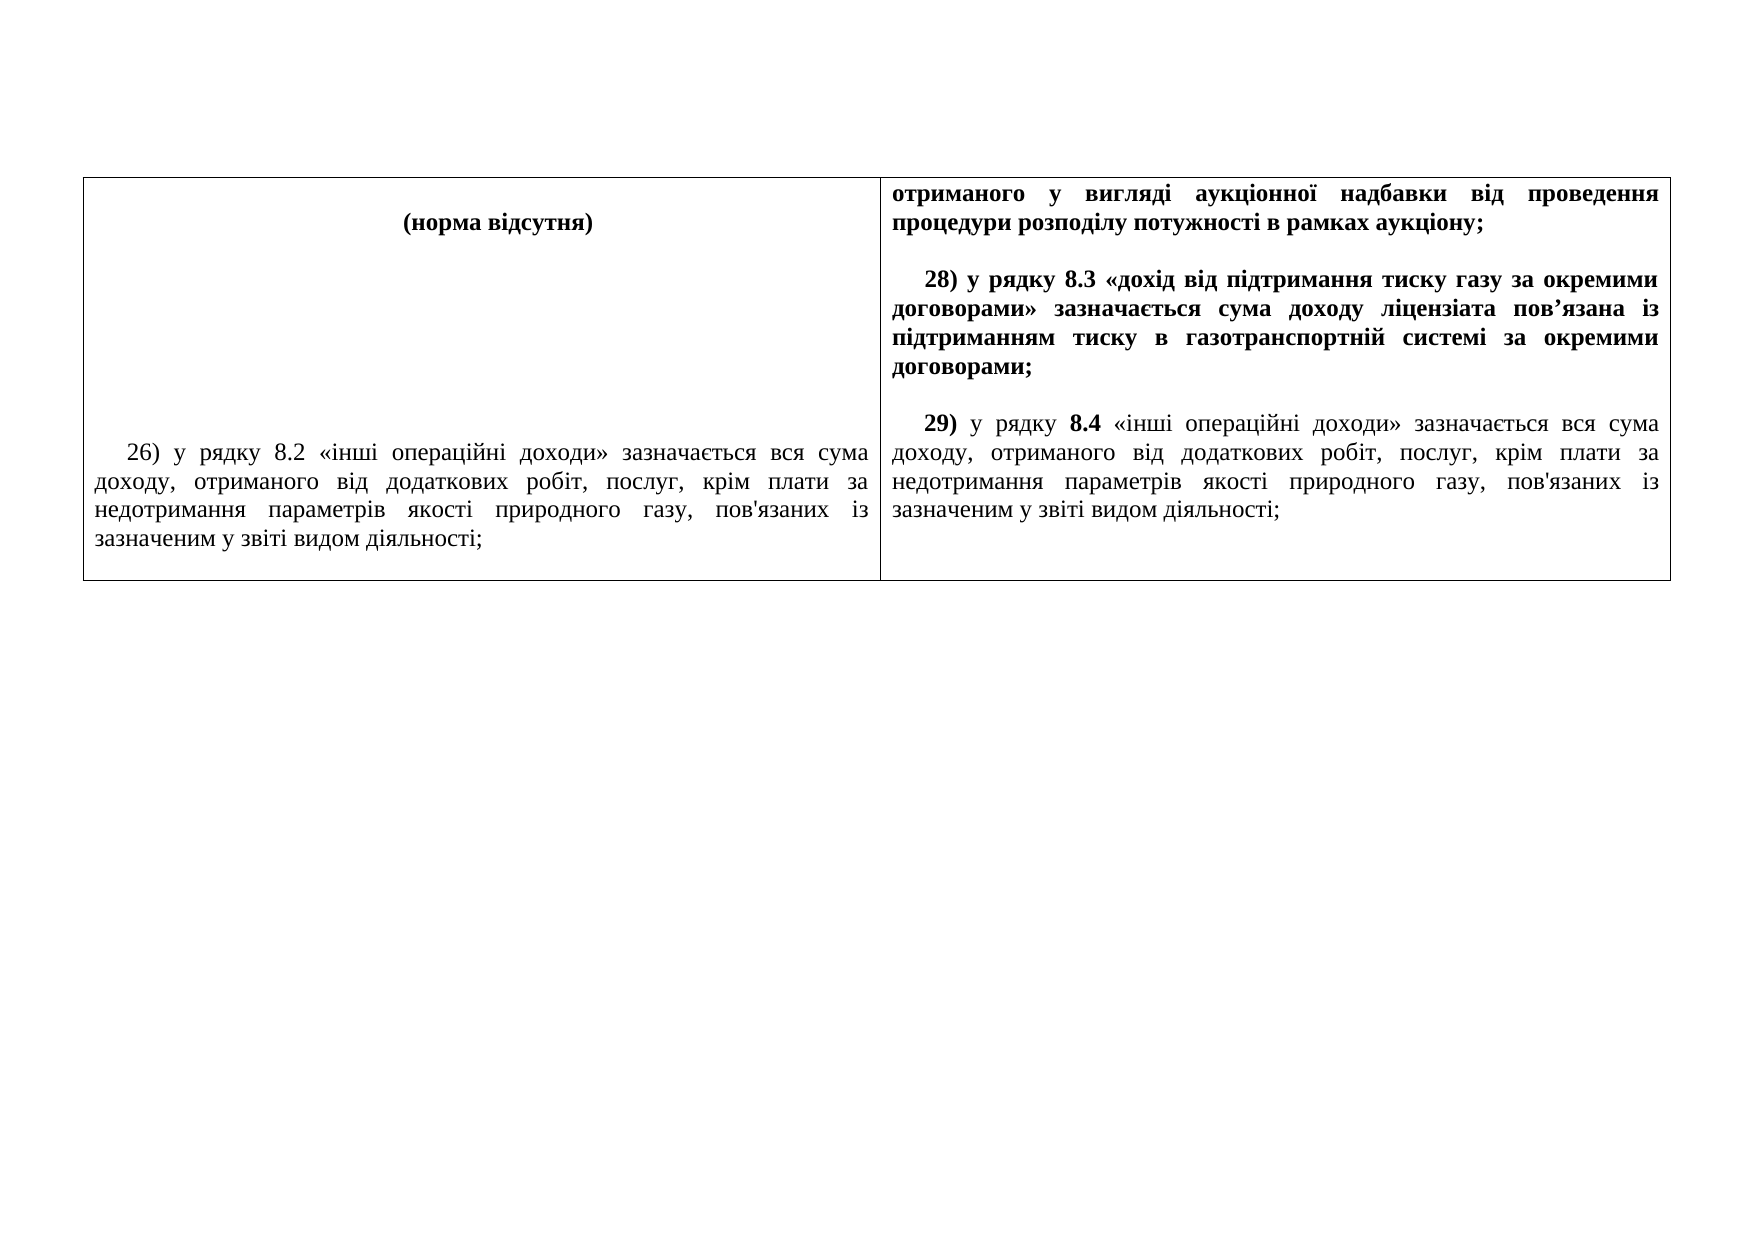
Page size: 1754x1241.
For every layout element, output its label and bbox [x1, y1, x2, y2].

table_cell [84, 178, 880, 580]
table_cell [881, 178, 1670, 580]
